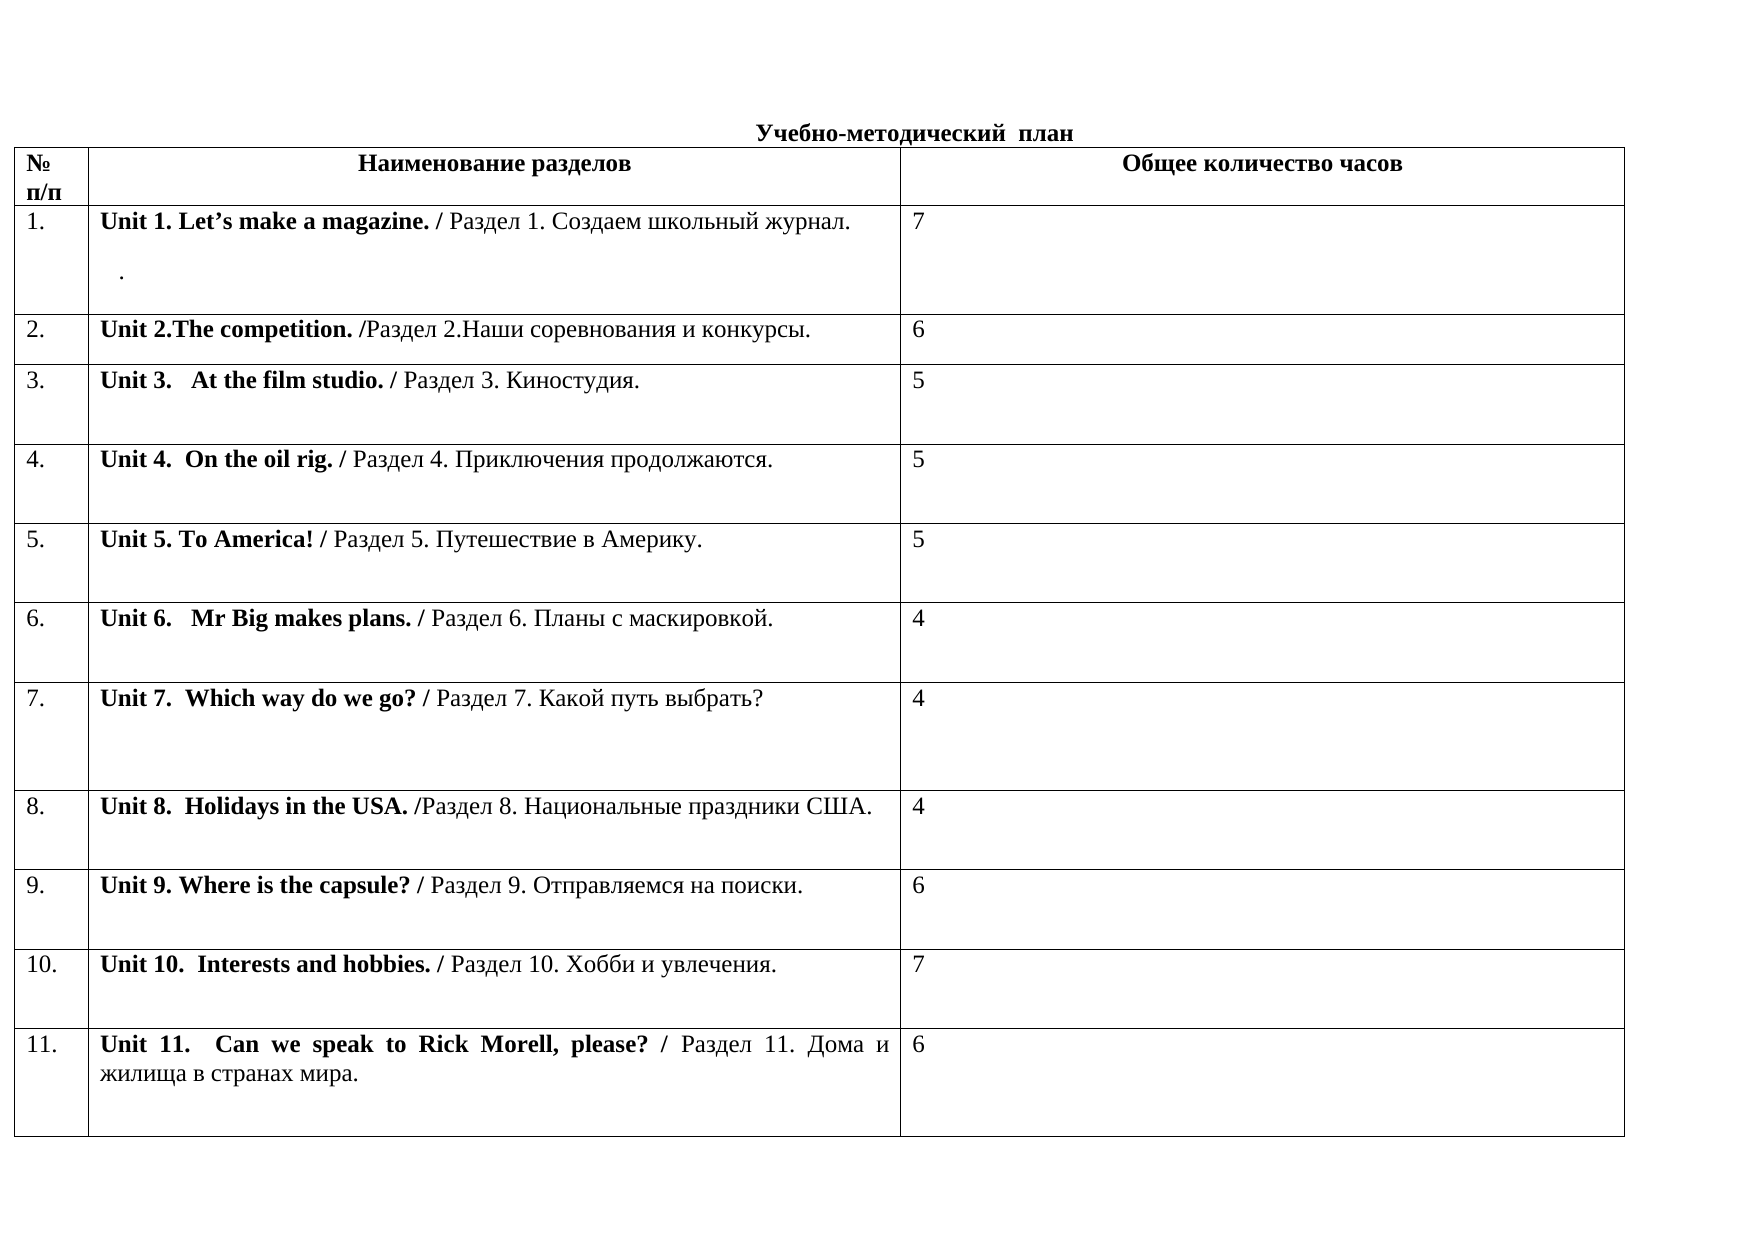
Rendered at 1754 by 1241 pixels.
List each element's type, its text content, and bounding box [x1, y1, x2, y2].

table_cell 6 [901, 1029, 1624, 1136]
table_cell 4 [901, 683, 1624, 790]
table_cell 4 [901, 603, 1624, 682]
table_cell Unit 7. Which way do we go? / Раздел 7. Какой путь выбрать? [89, 683, 900, 790]
table_cell Unit 8. Holidays in the USA. /Раздел 8. Национальные праздники США. [89, 791, 900, 869]
table_cell 5 [901, 365, 1624, 443]
table_cell 4 [901, 791, 1624, 869]
table_header Наименование разделов [89, 148, 900, 205]
table_cell Unit 11. Can we speak to Rick Morell, please? / Раздел 11. Дома и жилища в странах мира. [89, 1029, 900, 1136]
table_cell 6. [15, 603, 88, 682]
table_cell 9. [15, 870, 88, 948]
table_cell 6 [901, 870, 1624, 948]
table_cell Unit 4. On the oil rig. / Раздел 4. Приключения продолжаются. [89, 445, 900, 523]
table_cell 11. [15, 1029, 88, 1136]
table_cell 8. [15, 791, 88, 869]
table_cell Unit 10. Interests and hobbies. / Раздел 10. Хобби и увлечения. [89, 950, 900, 1028]
table_cell Unit 5. To America! / Раздел 5. Путешествие в Америку. [89, 524, 900, 602]
table_cell 3. [15, 365, 88, 443]
table_cell 5. [15, 524, 88, 602]
table_cell 7. [15, 683, 88, 790]
table_cell Unit 3. At the film studio. / Раздел 3. Киностудия. [89, 365, 900, 443]
table_cell 5 [901, 524, 1624, 602]
table_cell Unit 2.The competition. /Раздел 2.Наши соревнования и конкурсы. [89, 315, 900, 364]
table_cell 7 [901, 950, 1624, 1028]
table_cell Unit 6. Mr Big makes plans. / Раздел 6. Планы с маскировкой. [89, 603, 900, 682]
table_header Общее количество часов [901, 148, 1624, 205]
list Учебно-методический план [134, 118, 1695, 147]
table_cell 2. [15, 315, 88, 364]
table_cell Unit 9. Where is the capsule? / Раздел 9. Отправляемся на поиски. [89, 870, 900, 948]
table_cell 6 [901, 315, 1624, 364]
table_cell Unit 1. Let’s make a magazine. / Раздел 1. Создаем школьный журнал. . [89, 206, 900, 313]
table_cell 5 [901, 445, 1624, 523]
table_header № п/п [15, 148, 88, 205]
table_cell 4. [15, 445, 88, 523]
table_cell 10. [15, 950, 88, 1028]
table_cell 7 [901, 206, 1624, 313]
table_cell 1. [15, 206, 88, 313]
